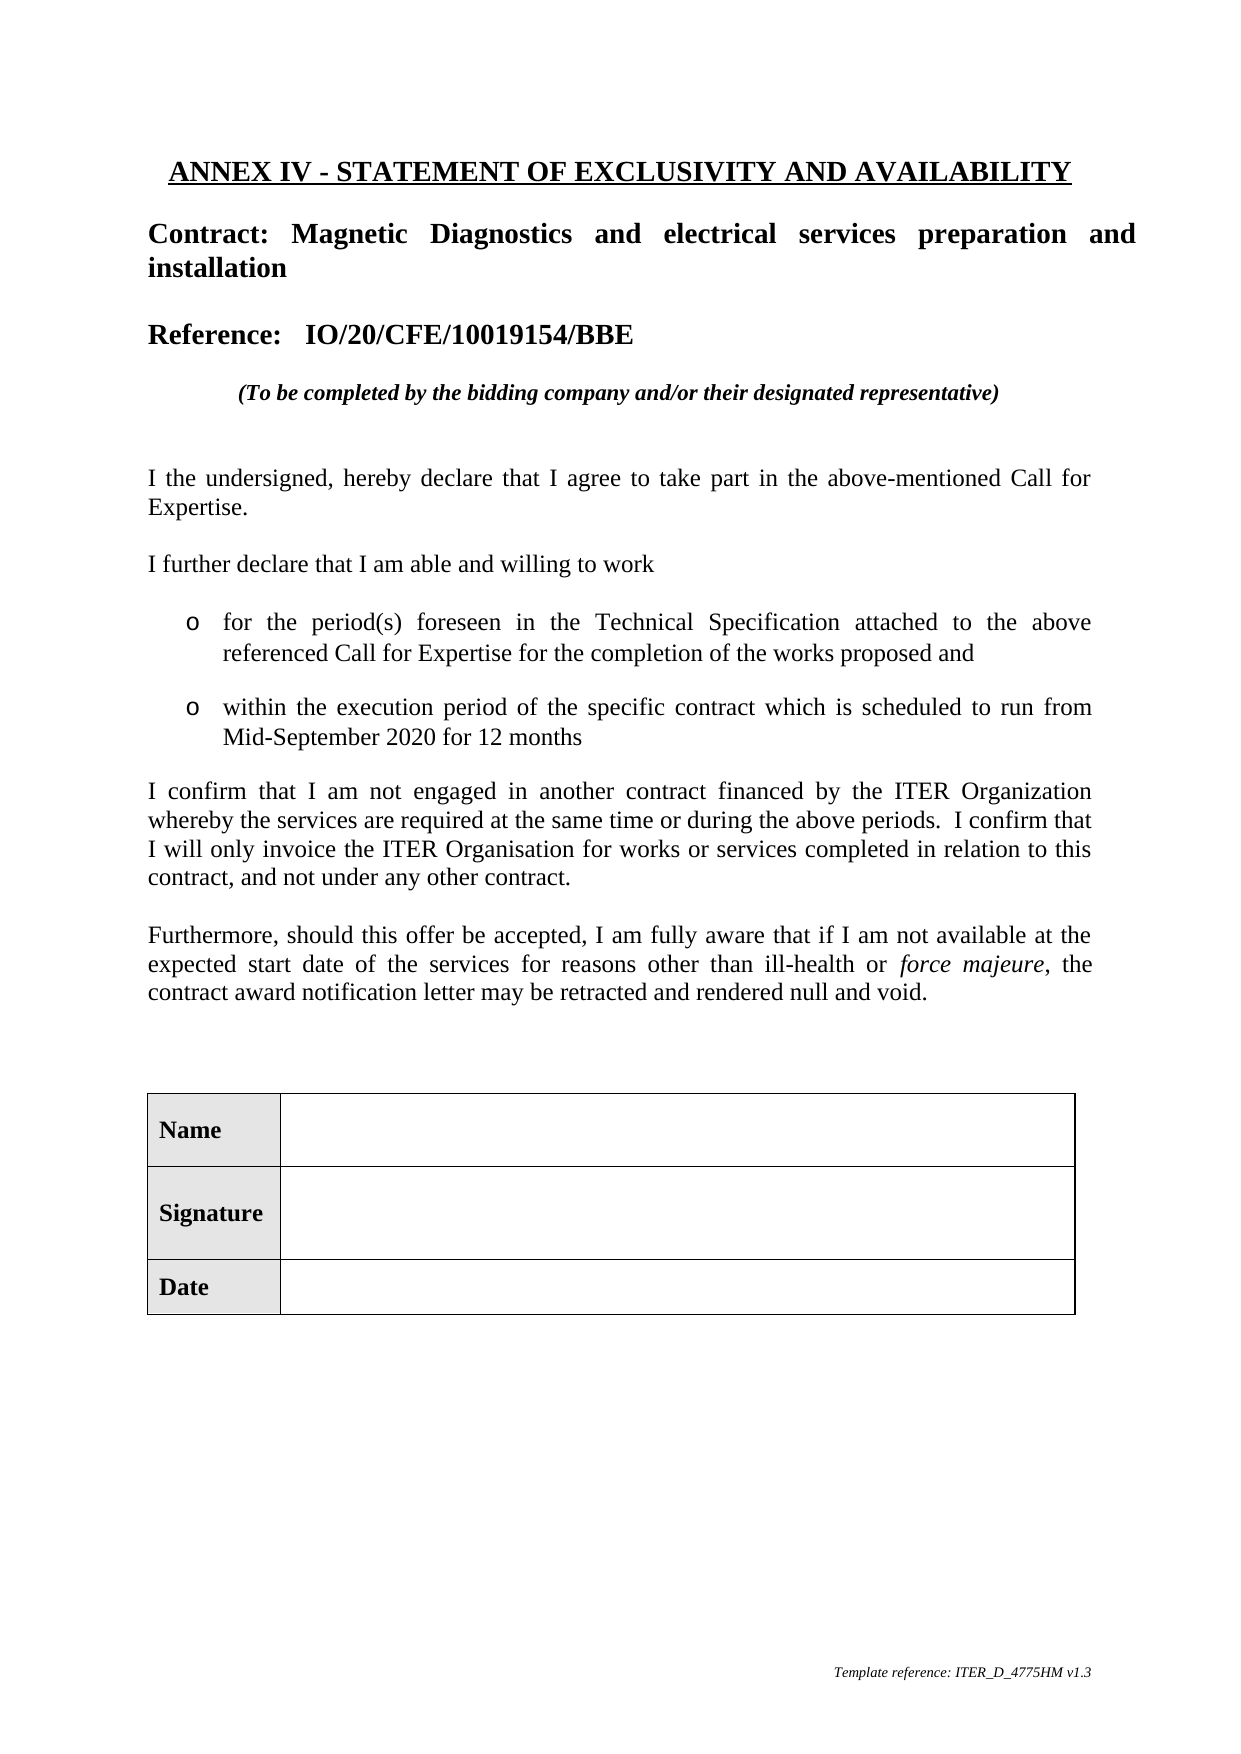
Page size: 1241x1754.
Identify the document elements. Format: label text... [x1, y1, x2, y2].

list within the execution period of the specific contract which is scheduled to run from Mid-September 2020 for 12 months [185, 692, 1093, 751]
text I the undersigned, hereby declare that I agree to take part in the above-mentioned Call for Expertise. [148, 463, 1093, 521]
text Furthermore, should this offer be accepted, I am fully aware that if I am not available at the expected start date of the services for reasons other than ill-health or force majeure, the contract award notification letter may be retracted and rendered null and void. [148, 920, 1093, 1006]
text I confirm that I am not engaged in another contract financed by the ITER Organization whereby the services are required at the same time or during the above periods. I confirm that I will only invoice the ITER Organisation for works or services completed in relation to this contract, and not under any other contract. [148, 776, 1093, 891]
text Reference: IO/20/CFE/10019154/BBE [148, 317, 1137, 350]
table_cell Signature [148, 1167, 280, 1259]
table_header Name [148, 1094, 280, 1166]
table_cell [281, 1260, 1074, 1313]
text ANNEX IV - STATEMENT OF EXCLUSIVITY AND AVAILABILITY [148, 154, 1093, 187]
table_header [281, 1094, 1074, 1166]
list for the period(s) foreseen in the Technical Specification attached to the above referenced Call for Expertise for the completion of the works proposed and [185, 607, 1093, 667]
table_cell Date [148, 1260, 280, 1313]
text (To be completed by the bidding company and/or their designated representative) [148, 379, 1093, 406]
table_cell [281, 1167, 1074, 1259]
text I further declare that I am able and willing to work [148, 549, 1093, 578]
text Contract: Magnetic Diagnostics and electrical services preparation and installation [148, 216, 1137, 283]
